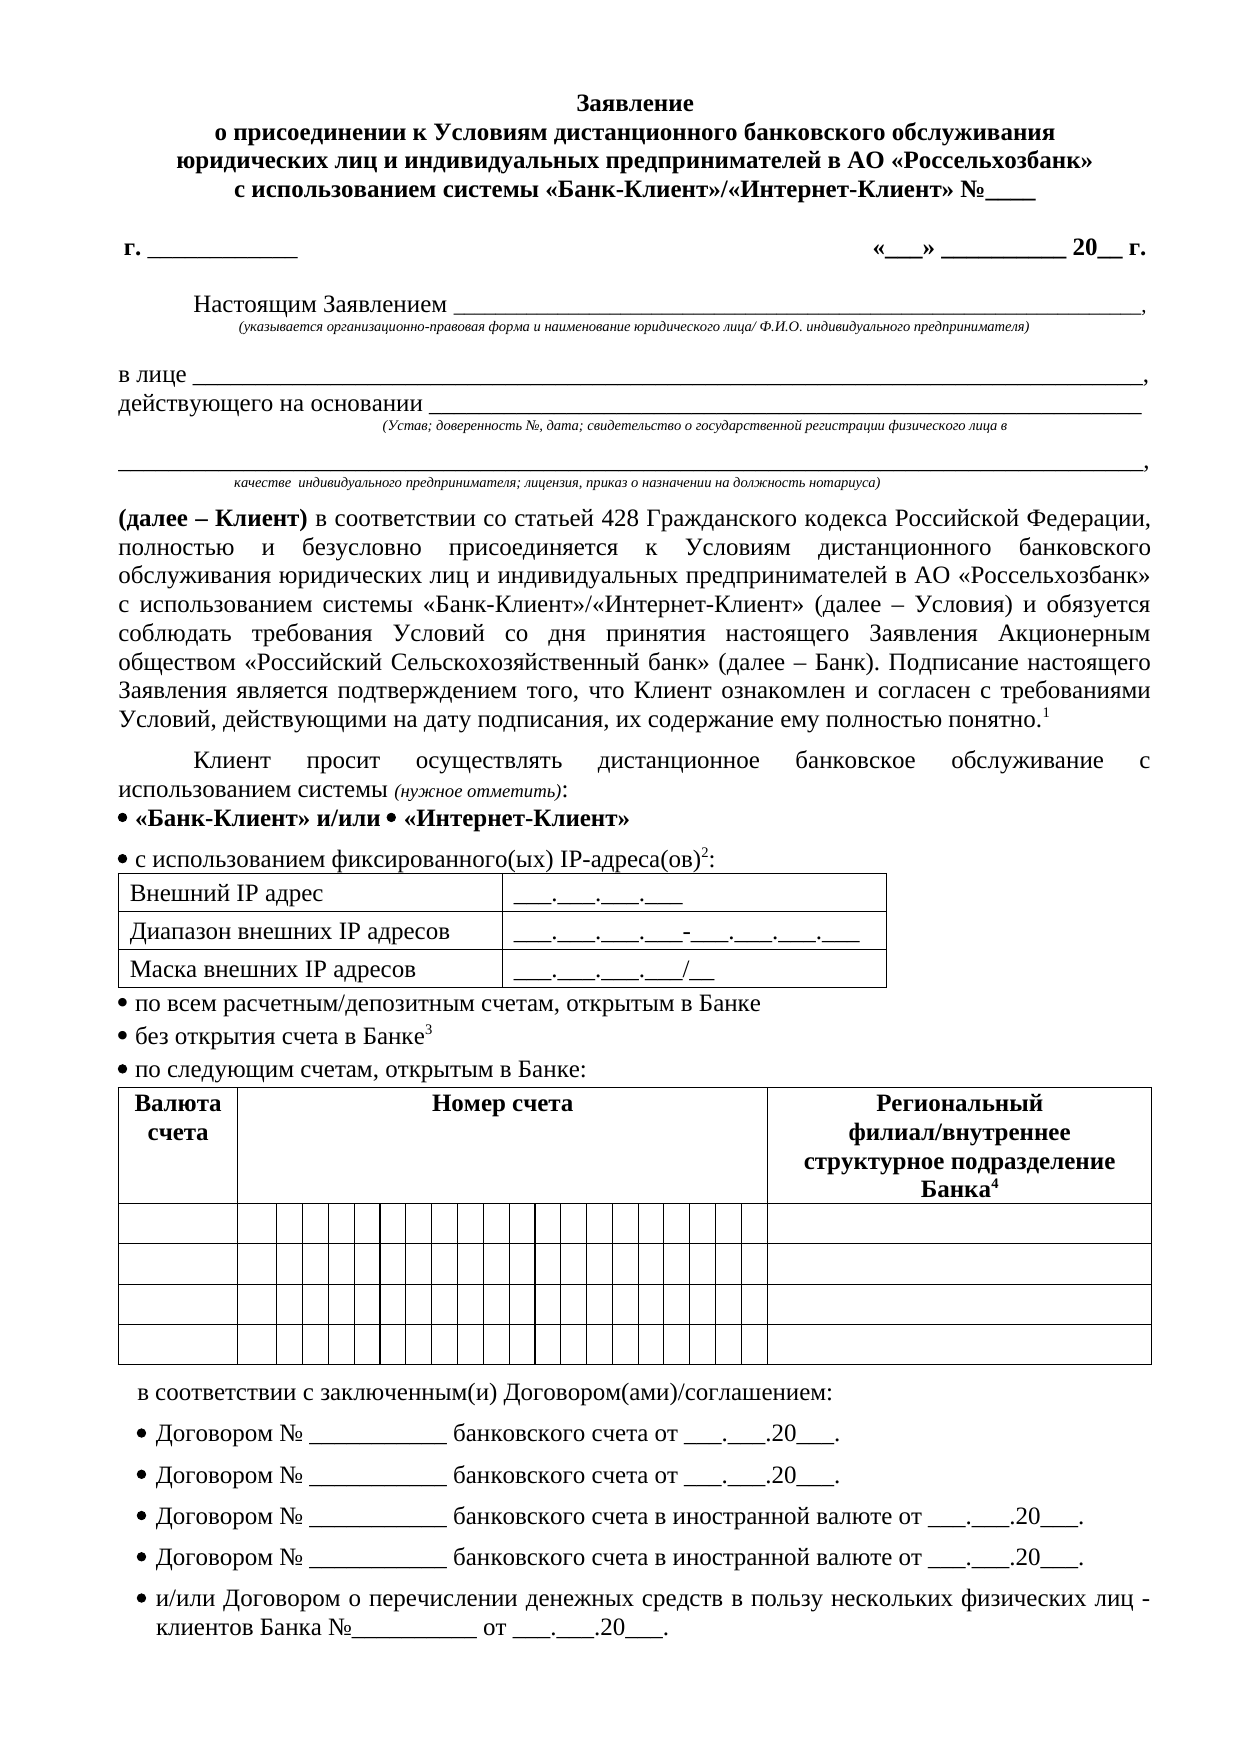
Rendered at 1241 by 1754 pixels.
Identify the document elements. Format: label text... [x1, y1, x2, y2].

table_cell [432, 1325, 457, 1364]
table_cell [561, 1285, 586, 1323]
table_cell [119, 1325, 237, 1364]
table_cell Маска внешних IP адресов [119, 950, 502, 987]
table_header ___.___.___.___ [503, 874, 886, 911]
table_cell [329, 1285, 354, 1323]
table_cell [277, 1204, 302, 1243]
table_cell [238, 1244, 276, 1283]
table_cell [510, 1244, 534, 1283]
text юридических лиц и индивидуальных предпринимателей в АО «Россельхозбанк» [118, 145, 1152, 174]
table_cell [536, 1285, 560, 1323]
table_cell [613, 1244, 638, 1283]
table_cell [742, 1325, 767, 1364]
table_cell [329, 1244, 354, 1283]
text Клиент просит осуществлять дистанционное банковское обслуживание с использованием системы (нужное отметить): [118, 745, 1152, 803]
table_cell [355, 1285, 379, 1323]
table_cell [238, 1204, 276, 1243]
table_cell [716, 1325, 741, 1364]
table_cell [690, 1285, 715, 1323]
table_cell [277, 1285, 302, 1323]
table_cell [277, 1244, 302, 1283]
table_cell [238, 1325, 276, 1364]
table_cell [381, 1244, 405, 1283]
table_header Валюта счета [119, 1088, 237, 1203]
table_cell [484, 1325, 509, 1364]
text с использованием фиксированного(ых) IP-адреса(ов): [118, 844, 1152, 873]
table_cell [510, 1285, 534, 1323]
table_cell [587, 1244, 612, 1283]
table_cell [510, 1325, 534, 1364]
text __________________________________________________________________________________, [118, 445, 1152, 474]
table_cell [381, 1204, 405, 1243]
text без открытия счета в Банке [118, 1021, 1152, 1050]
table_cell [639, 1244, 663, 1283]
table_cell [664, 1244, 689, 1283]
table_cell [458, 1325, 483, 1364]
table_cell [381, 1325, 405, 1364]
table_cell [484, 1204, 509, 1243]
table_cell [458, 1244, 483, 1283]
text в соответствии с заключенным(и) Договором(ами)/соглашением: [137, 1377, 1152, 1406]
table_cell [639, 1204, 663, 1243]
text (Устав; доверенность №, дата; свидетельство о государственной регистрации физического лица в [118, 417, 1152, 445]
table_cell [303, 1244, 328, 1283]
list Договором № ___________ банковского счета в иностранной валюте от ___.___.20___. [137, 1542, 1152, 1571]
table_cell Диапазон внешних IP адресов [119, 912, 502, 949]
table_cell [742, 1204, 767, 1243]
table_cell [119, 1285, 237, 1323]
table_cell [536, 1325, 560, 1364]
table_cell [664, 1325, 689, 1364]
table_cell [432, 1204, 457, 1243]
table_cell [303, 1204, 328, 1243]
table_cell [742, 1244, 767, 1283]
table_cell [690, 1244, 715, 1283]
table_cell [536, 1204, 560, 1243]
text г. ____________ «___» __________ 20__ г. [118, 232, 1152, 260]
table_cell [716, 1285, 741, 1323]
table_cell [484, 1285, 509, 1323]
table_cell [768, 1285, 1151, 1323]
table_cell [639, 1285, 663, 1323]
table_cell [458, 1204, 483, 1243]
table_cell [561, 1244, 586, 1283]
table_cell ___.___.___.___-___.___.___.___ [503, 912, 886, 949]
text Настоящим Заявлением __________________________________________________________________, (указывается организационно-правовая форма и наименование юридического лица/ Ф.И.О. индивидуального предпринимателя) [118, 289, 1152, 347]
table_cell [536, 1244, 560, 1283]
list и/или Договором о перечислении денежных средств в пользу нескольких физических лиц -клиентов Банка №__________ от ___.___.20___. [137, 1583, 1152, 1641]
text с использованием системы «Банк-Клиент»/«Интернет-Клиент» №____ [118, 174, 1152, 203]
table_cell [303, 1325, 328, 1364]
table_cell [690, 1325, 715, 1364]
table_cell [355, 1325, 379, 1364]
table_header Внешний IP адрес [119, 874, 502, 911]
table_cell [613, 1325, 638, 1364]
text в лице ____________________________________________________________________________, действующего на основании _________________________________________________________ [118, 359, 1152, 417]
list Договором № ___________ банковского счета от ___.___.20___. [137, 1460, 1152, 1488]
table_cell [406, 1325, 431, 1364]
table_cell [303, 1285, 328, 1323]
table_header Региональный филиал/внутреннее структурное подразделение Банка [768, 1088, 1151, 1203]
table_cell [355, 1244, 379, 1283]
table_cell [587, 1285, 612, 1323]
table_cell [432, 1244, 457, 1283]
table_cell [458, 1285, 483, 1323]
table_cell [484, 1244, 509, 1283]
text о присоединении к Условиям дистанционного банковского обслуживания [118, 117, 1152, 145]
table_cell [716, 1244, 741, 1283]
table_cell [406, 1244, 431, 1283]
text «Банк-Клиент» и/или «Интернет-Клиент» [118, 803, 1152, 832]
table_cell [329, 1325, 354, 1364]
text Заявление [118, 88, 1152, 117]
table_cell [613, 1285, 638, 1323]
table_cell [561, 1325, 586, 1364]
table_cell [381, 1285, 405, 1323]
table_cell [613, 1204, 638, 1243]
table_cell [768, 1244, 1151, 1283]
table_cell [742, 1285, 767, 1323]
table_cell [432, 1285, 457, 1323]
table_cell [510, 1204, 534, 1243]
table_cell [768, 1325, 1151, 1364]
table_cell [690, 1204, 715, 1243]
text (далее – Клиент) в соответствии со статьей 428 Гражданского кодекса Российской Федерации, полностью и безусловно присоединяется к Условиям дистанционного банковского обслуживания юридических лиц и индивидуальных предпринимателей в АО «Россельхозбанк» с использованием системы «Банк-Клиент»/«Интернет-Клиент» (далее – Условия) и обязуется соблюдать требования Условий со дня принятия настоящего Заявления Акционерным обществом «Российский Сельскохозяйственный банк» (далее – Банк). Подписание настоящего Заявления является подтверждением того, что Клиент ознакомлен и согласен с требованиями Условий, действующими на дату подписания, их содержание ему полностью понятно. [118, 503, 1152, 733]
table_cell [664, 1204, 689, 1243]
table_cell [329, 1204, 354, 1243]
table_cell [238, 1285, 276, 1323]
table_cell [664, 1285, 689, 1323]
table_cell [587, 1204, 612, 1243]
table_cell [119, 1204, 237, 1243]
table_cell [561, 1204, 586, 1243]
table_cell [406, 1285, 431, 1323]
table_cell [639, 1325, 663, 1364]
table_cell [768, 1204, 1151, 1243]
table_header Номер счета [238, 1088, 767, 1203]
table_cell [406, 1204, 431, 1243]
text по следующим счетам, открытым в Банке: [118, 1054, 1152, 1083]
table_cell [355, 1204, 379, 1243]
text по всем расчетным/депозитным счетам, открытым в Банке [118, 988, 1152, 1017]
table_cell [119, 1244, 237, 1283]
table_cell [277, 1325, 302, 1364]
table_cell [716, 1204, 741, 1243]
list Договором № ___________ банковского счета в иностранной валюте от ___.___.20___. [137, 1501, 1152, 1530]
list Договором № ___________ банковского счета от ___.___.20___. [137, 1418, 1152, 1447]
table_cell ___.___.___.___/__ [503, 950, 886, 987]
text качестве индивидуального предпринимателя; лицензия, приказ о назначении на должность нотариуса) [118, 474, 1152, 503]
table_cell [587, 1325, 612, 1364]
